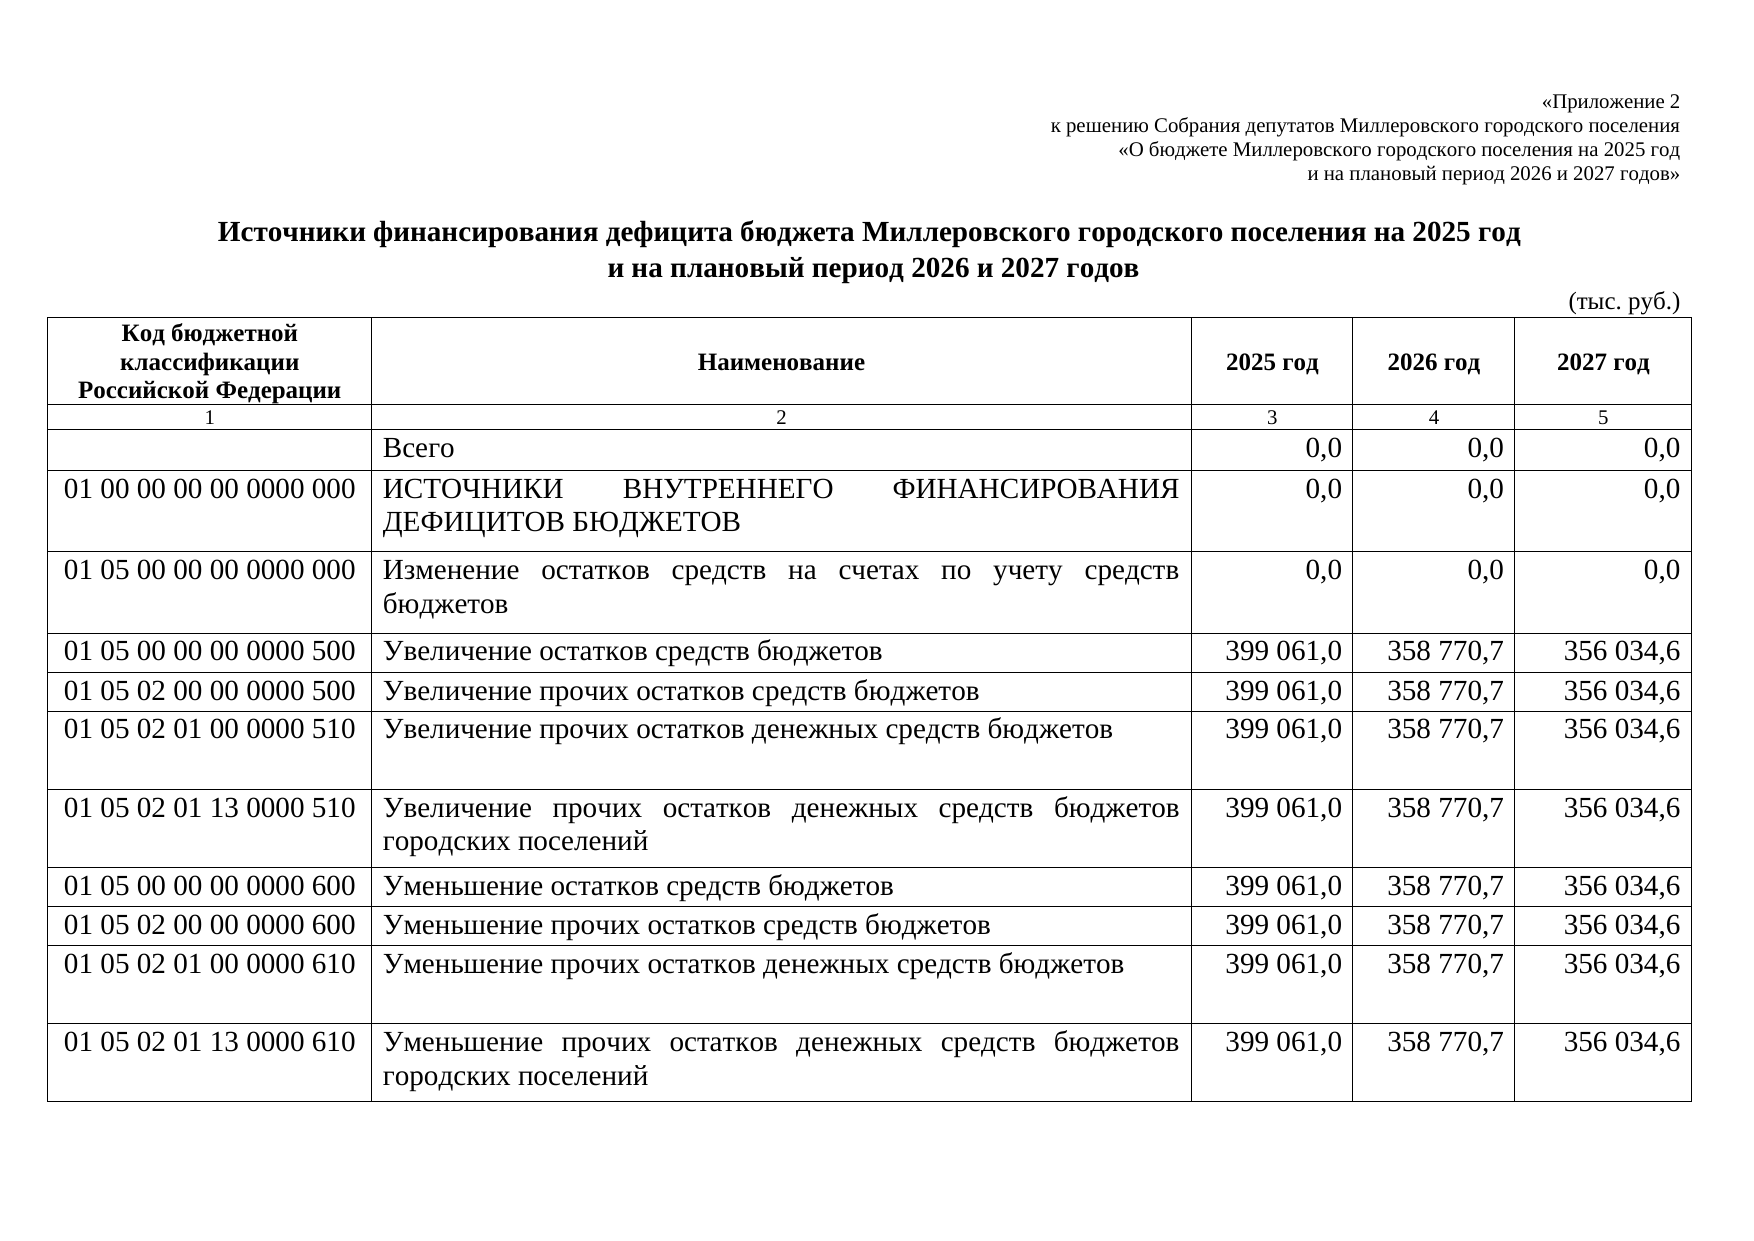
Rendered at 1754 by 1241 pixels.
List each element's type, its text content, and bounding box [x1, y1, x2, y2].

table_cell 356 034,6 [1515, 946, 1691, 1023]
table_cell 356 034,6 [1515, 1024, 1691, 1101]
text к решению Собрания депутатов Миллеровского городского поселения [59, 113, 1680, 137]
text и на плановый период 2026 и 2027 годов» [59, 161, 1680, 185]
table_cell 399 061,0 [1192, 712, 1352, 789]
table_cell 356 034,6 [1515, 868, 1691, 906]
table_cell 01 05 00 00 00 0000 500 [48, 634, 371, 672]
table_cell 358 770,7 [1353, 634, 1514, 672]
table_cell 356 034,6 [1515, 907, 1691, 945]
table_cell 01 05 02 01 13 0000 610 [48, 1024, 371, 1101]
table_cell 01 05 00 00 00 0000 000 [48, 552, 371, 632]
table_cell 356 034,6 [1515, 673, 1691, 711]
table_cell 0,0 [1192, 552, 1352, 632]
table_cell 0,0 [1515, 430, 1691, 470]
table_cell 399 061,0 [1192, 868, 1352, 906]
table_cell Всего [372, 430, 1191, 470]
table_header 2025 год [1192, 318, 1352, 404]
table_header 2026 год [1353, 318, 1514, 404]
table_cell Уменьшение прочих остатков денежных средств бюджетов городских поселений [372, 1024, 1191, 1101]
text (тыс. руб.) [59, 286, 1680, 315]
table_cell 4 [1353, 405, 1514, 429]
text Источники финансирования дефицита бюджета Миллеровского городского поселения на 2025 год [59, 214, 1680, 247]
table_cell 399 061,0 [1192, 673, 1352, 711]
text и на плановый период 2026 и 2027 годов [59, 250, 1680, 283]
table_cell 01 05 02 00 00 0000 500 [48, 673, 371, 711]
table_cell 5 [1515, 405, 1691, 429]
table_cell Уменьшение остатков средств бюджетов [372, 868, 1191, 906]
table_cell 01 00 00 00 00 0000 000 [48, 471, 371, 551]
table_cell 0,0 [1192, 430, 1352, 470]
table_cell 399 061,0 [1192, 790, 1352, 867]
table_cell 358 770,7 [1353, 790, 1514, 867]
table_cell 358 770,7 [1353, 1024, 1514, 1101]
table_cell 0,0 [1192, 471, 1352, 551]
table_cell 01 05 02 00 00 0000 600 [48, 907, 371, 945]
table_cell 399 061,0 [1192, 634, 1352, 672]
table_cell Уменьшение прочих остатков средств бюджетов [372, 907, 1191, 945]
text «О бюджете Миллеровского городского поселения на 2025 год [59, 137, 1680, 161]
text «Приложение 2 [59, 89, 1680, 113]
table_cell ИСТОЧНИКИ ВНУТРЕННЕГО ФИНАНСИРОВАНИЯ ДЕФИЦИТОВ БЮДЖЕТОВ [372, 471, 1191, 551]
table_header Код бюджетной классификации Российской Федерации [48, 318, 371, 404]
table_cell 0,0 [1353, 471, 1514, 551]
table_header Наименование [372, 318, 1191, 404]
table_cell 2 [372, 405, 1191, 429]
table_cell Увеличение прочих остатков денежных средств бюджетов городских поселений [372, 790, 1191, 867]
table_cell [48, 430, 371, 470]
table_cell 358 770,7 [1353, 712, 1514, 789]
table_cell 01 05 00 00 00 0000 600 [48, 868, 371, 906]
table_cell 358 770,7 [1353, 946, 1514, 1023]
table_cell 356 034,6 [1515, 790, 1691, 867]
table_cell 358 770,7 [1353, 907, 1514, 945]
table_cell 3 [1192, 405, 1352, 429]
table_cell 399 061,0 [1192, 1024, 1352, 1101]
table_cell Увеличение прочих остатков денежных средств бюджетов [372, 712, 1191, 789]
table_header 2027 год [1515, 318, 1691, 404]
table_cell 0,0 [1353, 430, 1514, 470]
table_cell 01 05 02 01 00 0000 610 [48, 946, 371, 1023]
table_cell 0,0 [1515, 471, 1691, 551]
table_cell 399 061,0 [1192, 946, 1352, 1023]
table_cell 356 034,6 [1515, 634, 1691, 672]
table_cell 356 034,6 [1515, 712, 1691, 789]
table_cell 0,0 [1515, 552, 1691, 632]
table_cell 358 770,7 [1353, 868, 1514, 906]
table_cell Увеличение остатков средств бюджетов [372, 634, 1191, 672]
table_cell 0,0 [1353, 552, 1514, 632]
table_cell Увеличение прочих остатков средств бюджетов [372, 673, 1191, 711]
table_cell 01 05 02 01 13 0000 510 [48, 790, 371, 867]
table_cell 01 05 02 01 00 0000 510 [48, 712, 371, 789]
table_cell Уменьшение прочих остатков денежных средств бюджетов [372, 946, 1191, 1023]
table_cell Изменение остатков средств на счетах по учету средств бюджетов [372, 552, 1191, 632]
table_cell 1 [48, 405, 371, 429]
table_cell 399 061,0 [1192, 907, 1352, 945]
table_cell 358 770,7 [1353, 673, 1514, 711]
